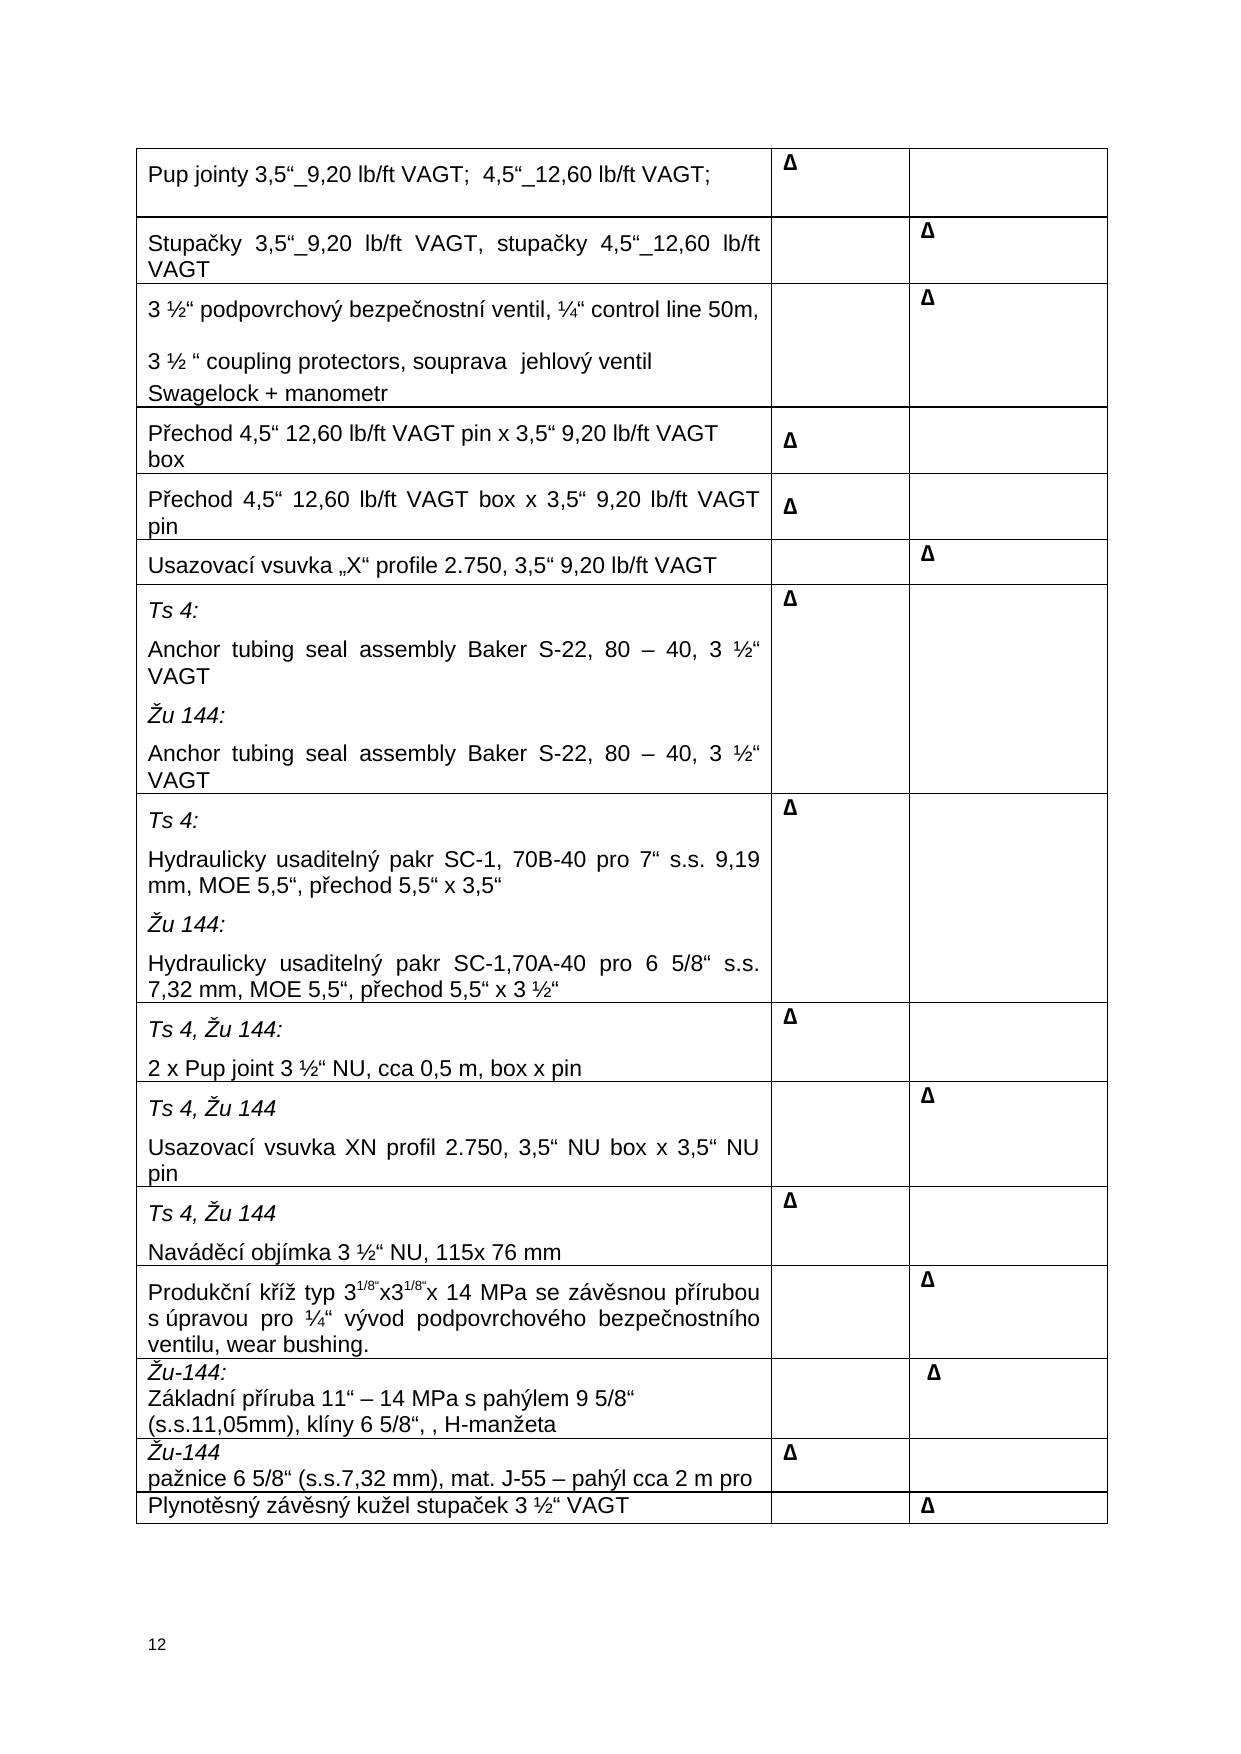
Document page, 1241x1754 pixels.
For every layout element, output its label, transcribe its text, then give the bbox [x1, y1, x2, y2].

table_cell Ts 4: Anchor tubing seal assembly Baker S-22, 80 – 40, 3 ½“ VAGT Žu 144: Anchor tubing seal assembly Baker S-22, 80 – 40, 3 ½“ VAGT [137, 585, 771, 793]
table_cell [772, 284, 909, 406]
table_cell Ts 4, Žu 144 Usazovací vsuvka XN profil 2.750, 3,5“ NU box x 3,5“ NU pin [137, 1082, 771, 1186]
table_cell [910, 1003, 1107, 1081]
table_cell [910, 1439, 1107, 1491]
table_cell [772, 540, 909, 584]
table_cell ∆ [910, 218, 1107, 283]
table_cell ∆ [910, 1082, 1107, 1186]
table_cell Žu-144 pažnice 6 5/8“ (s.s.7,32 mm), mat. J-55 – pahýl cca 2 m pro [137, 1439, 771, 1491]
table_cell Plynotěsný závěsný kužel stupaček 3 ½“ VAGT [137, 1493, 771, 1523]
table_cell Žu-144: Základní příruba 11“ – 14 MPa s pahýlem 9 5/8“ (s.s.11,05mm), klíny 6 5/8“, , H-manžeta [137, 1359, 771, 1438]
table_cell ∆ [910, 540, 1107, 584]
table_cell Přechod 4,5“ 12,60 lb/ft VAGT box x 3,5“ 9,20 lb/ft VAGT pin [137, 474, 771, 539]
table_cell Produkční kříž typ 31/8“x31/8“x 14 MPa se závěsnou přírubou s úpravou pro ¼“ vývod podpovrchového bezpečnostního ventilu, wear bushing. [137, 1266, 771, 1357]
table_cell Ts 4, Žu 144: 2 x Pup joint 3 ½“ NU, cca 0,5 m, box x pin [137, 1003, 771, 1081]
table_cell [772, 1082, 909, 1186]
table_cell [910, 585, 1107, 793]
table_cell Ts 4, Žu 144 Naváděcí objímka 3 ½“ NU, 115x 76 mm [137, 1187, 771, 1265]
table_cell [910, 794, 1107, 1002]
table_cell ∆ [910, 1266, 1107, 1357]
table_cell [910, 408, 1107, 473]
table_cell [910, 474, 1107, 539]
table_cell [772, 218, 909, 283]
table_cell ∆ [772, 474, 909, 539]
table_cell ∆ [910, 1359, 1107, 1438]
table_cell Usazovací vsuvka „X“ profile 2.750, 3,5“ 9,20 lb/ft VAGT [137, 540, 771, 584]
table_cell ∆ [772, 794, 909, 1002]
table_cell [772, 1359, 909, 1438]
table_cell Pup jointy 3,5“_9,20 lb/ft VAGT; 4,5“_12,60 lb/ft VAGT; [137, 149, 771, 216]
table_cell ∆ [910, 1493, 1107, 1523]
table_cell [910, 1187, 1107, 1265]
table_cell ∆ [772, 408, 909, 473]
table_cell ∆ [772, 585, 909, 793]
table_cell ∆ [772, 1187, 909, 1265]
table_cell [910, 149, 1107, 216]
table_cell Stupačky 3,5“_9,20 lb/ft VAGT, stupačky 4,5“_12,60 lb/ft VAGT [137, 218, 771, 283]
table_cell ∆ [772, 149, 909, 216]
table_cell ∆ [910, 284, 1107, 406]
table_cell Ts 4: Hydraulicky usaditelný pakr SC-1, 70B-40 pro 7“ s.s. 9,19 mm, MOE 5,5“, přechod 5,5“ x 3,5“ Žu 144: Hydraulicky usaditelný pakr SC-1,70A-40 pro 6 5/8“ s.s. 7,32 mm, MOE 5,5“, přechod 5,5“ x 3 ½“ [137, 794, 771, 1002]
table_cell 3 ½“ podpovrchový bezpečnostní ventil, ¼“ control line 50m, 3 ½ “ coupling protectors, souprava jehlový ventil Swagelock + manometr [137, 284, 771, 406]
table_cell ∆ [772, 1003, 909, 1081]
table_cell ∆ [772, 1439, 909, 1491]
table_cell [772, 1493, 909, 1523]
table_cell [772, 1266, 909, 1357]
table_cell Přechod 4,5“ 12,60 lb/ft VAGT pin x 3,5“ 9,20 lb/ft VAGT box [137, 408, 771, 473]
